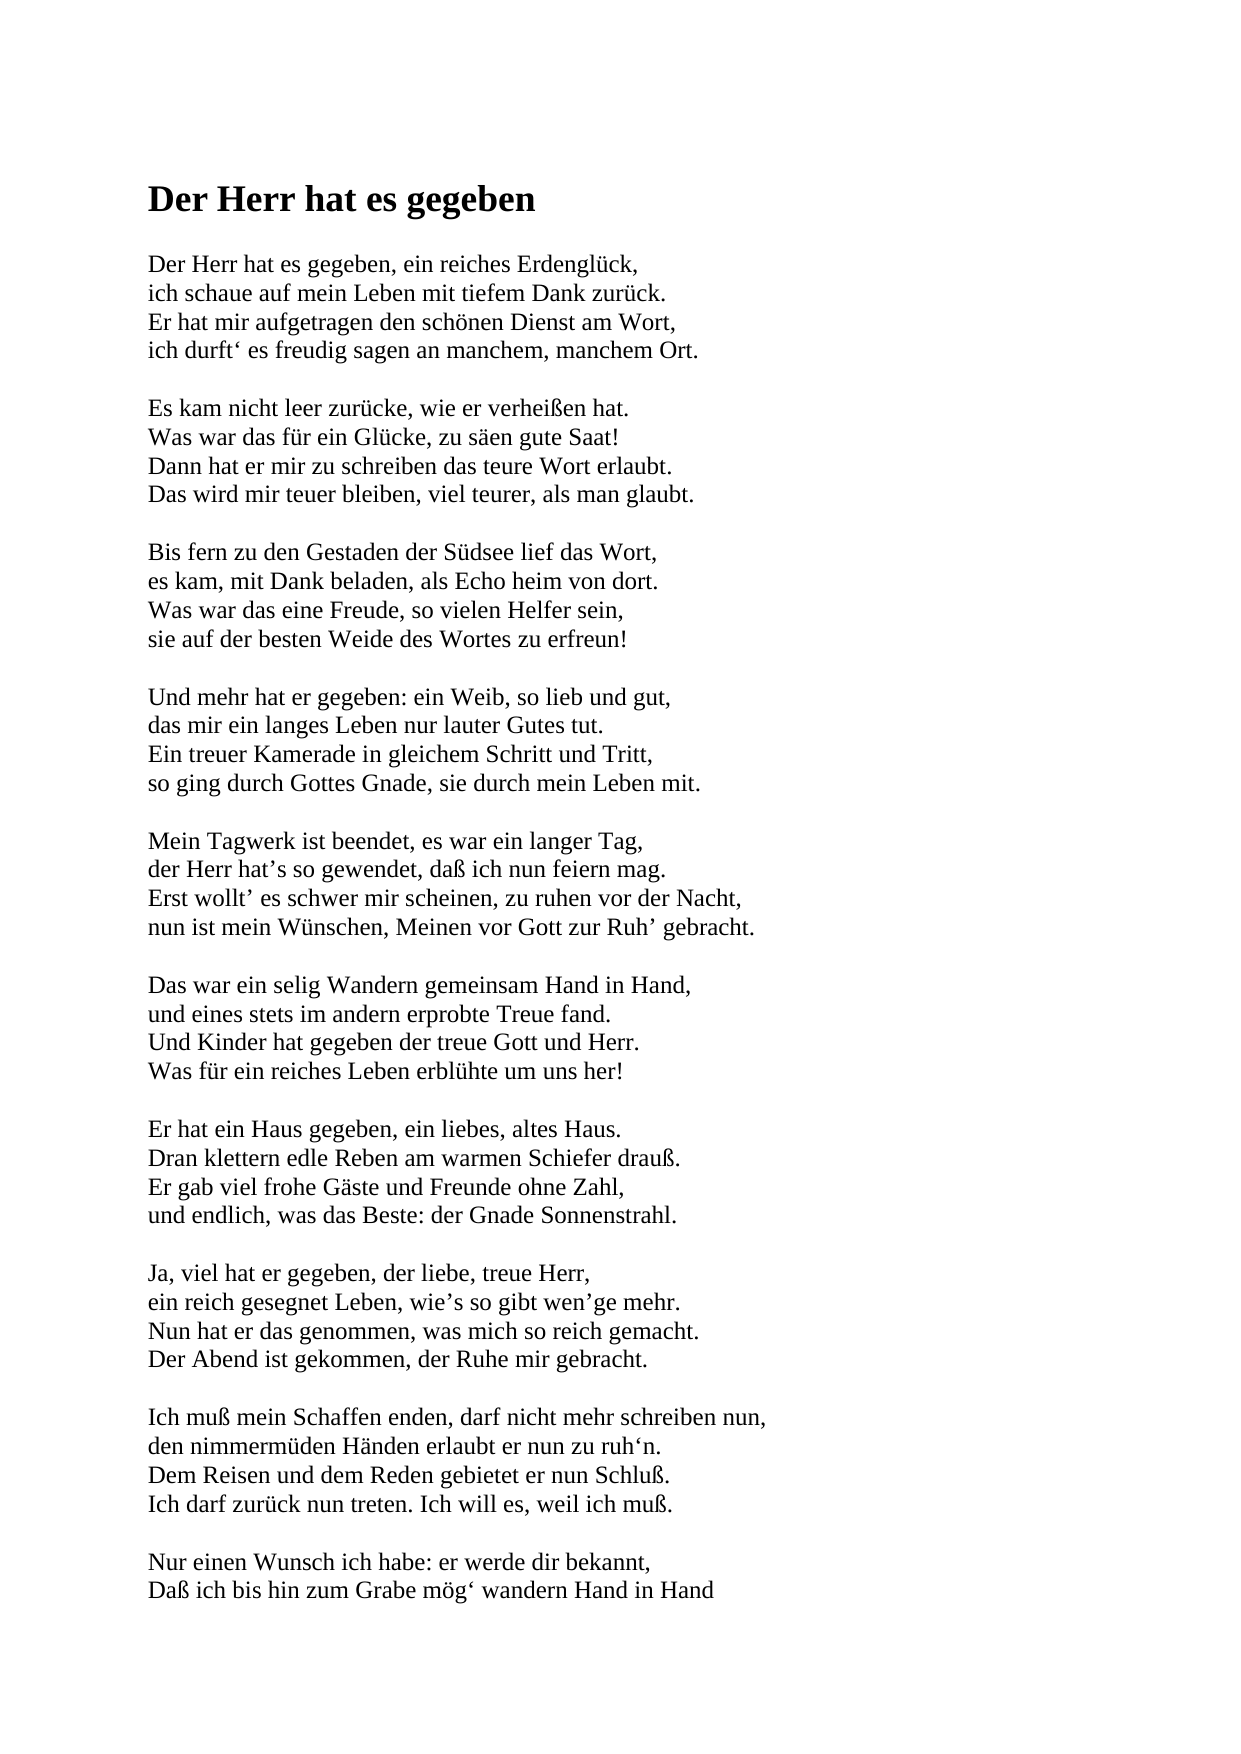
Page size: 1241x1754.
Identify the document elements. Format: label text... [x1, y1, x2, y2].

text Er hat ein Haus gegeben, ein liebes, altes Haus. Dran klettern edle Reben am warmen Schiefer drauß. Er gab viel frohe Gäste und Freunde ohne Zahl, und endlich, was das Beste: der Gnade Sonnenstrahl. [148, 1114, 1093, 1229]
text Der Herr hat es gegeben, ein reiches Erdenglück, ich schaue auf mein Leben mit tiefem Dank zurück. Er hat mir aufgetragen den schönen Dienst am Wort, ich durft‘ es freudig sagen an manchem, manchem Ort. [148, 249, 1093, 364]
text Ich muß mein Schaffen enden, darf nicht mehr schreiben nun, den nimmermüden Händen erlaubt er nun zu ruh‘n. Dem Reisen und dem Reden gebietet er nun Schluß. Ich darf zurück nun treten. Ich will es, weil ich muß. [148, 1402, 1093, 1517]
text Das war ein selig Wandern gemeinsam Hand in Hand, und eines stets im andern erprobte Treue fand. Und Kinder hat gegeben der treue Gott und Herr. Was für ein reiches Leben erblühte um uns her! [148, 970, 1093, 1085]
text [148, 1547, 1093, 1604]
text Bis fern zu den Gestaden der Südsee lief das Wort, es kam, mit Dank beladen, als Echo heim von dort. Was war das eine Freude, so vielen Helfer sein, sie auf der besten Weide des Wortes zu erfreun! [148, 537, 1093, 652]
text Und mehr hat er gegeben: ein Weib, so lieb und gut, das mir ein langes Leben nur lauter Gutes tut. Ein treuer Kamerade in gleichem Schritt und Tritt, so ging durch Gottes Gnade, sie durch mein Leben mit. [148, 682, 1093, 797]
subtitle Der Herr hat es gegeben [148, 177, 1093, 220]
text Mein Tagwerk ist beendet, es war ein langer Tag, der Herr hat’s so gewendet, daß ich nun feiern mag. Erst wollt’ es schwer mir scheinen, zu ruhen vor der Nacht, nun ist mein Wünschen, Meinen vor Gott zur Ruh’ gebracht. [148, 826, 1093, 941]
text Ja, viel hat er gegeben, der liebe, treue Herr, ein reich gesegnet Leben, wie’s so gibt wen’ge mehr. Nun hat er das genommen, was mich so reich gemacht. Der Abend ist gekommen, der Ruhe mir gebracht. [148, 1258, 1093, 1373]
text Es kam nicht leer zurücke, wie er verheißen hat. Was war das für ein Glücke, zu säen gute Saat! Dann hat er mir zu schreiben das teure Wort erlaubt. Das wird mir teuer bleiben, viel teurer, als man glaubt. [148, 393, 1093, 508]
